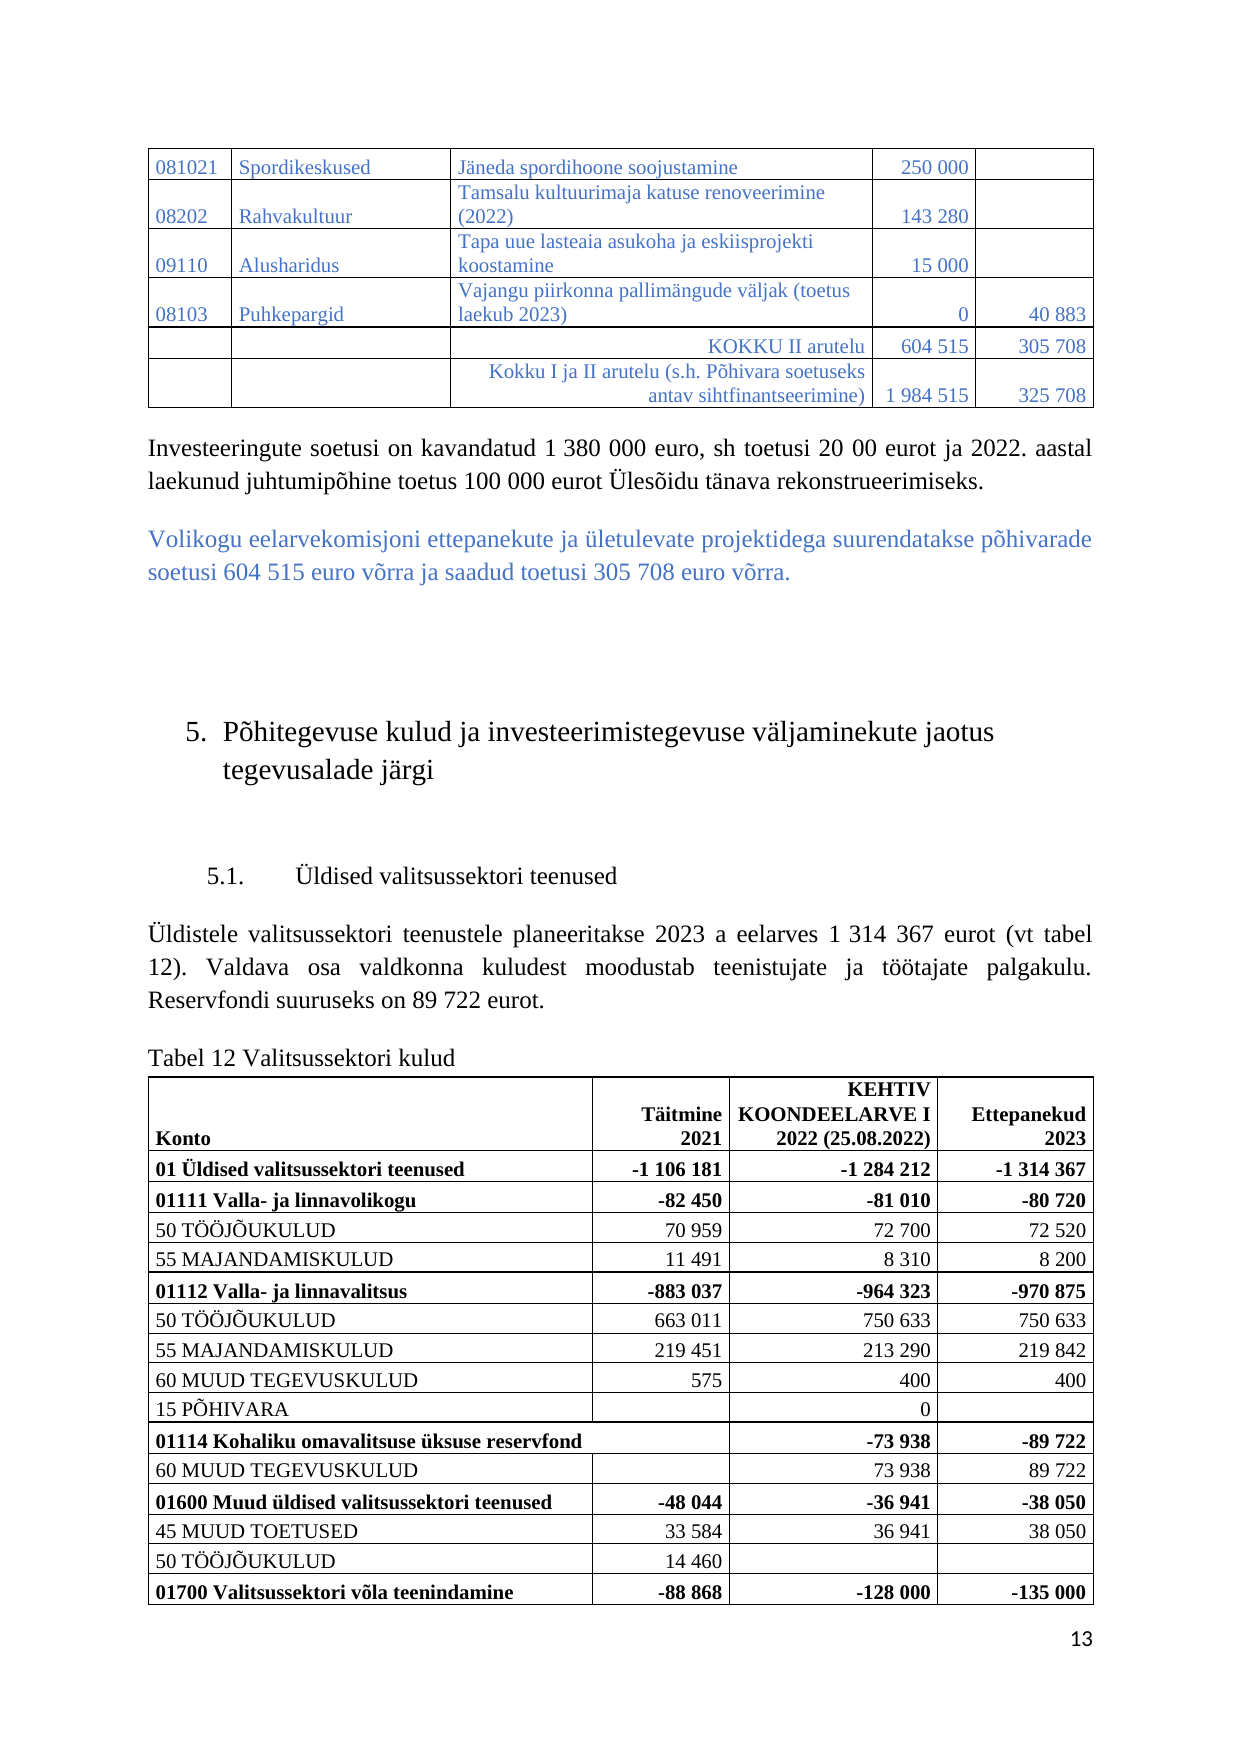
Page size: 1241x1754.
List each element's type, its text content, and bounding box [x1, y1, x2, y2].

table_cell 15 000 [873, 229, 975, 277]
table_cell 50 TÖÖJÕUKULUD [149, 1304, 592, 1332]
table_cell 305 708 [976, 328, 1093, 358]
table_cell [976, 180, 1093, 228]
table_cell 55 MAJANDAMISKULUD [149, 1243, 592, 1271]
table_cell -89 722 [938, 1423, 1093, 1453]
table_cell 01114 Kohaliku omavalitsuse üksuse reservfond [149, 1423, 729, 1453]
table_cell 33 584 [593, 1515, 729, 1543]
table_cell -48 044 [593, 1484, 729, 1514]
table_cell 50 TÖÖJÕUKULUD [149, 1213, 592, 1242]
table_cell 11 491 [593, 1243, 729, 1271]
text Üldistele valitsussektori teenustele planeeritakse 2023 a eelarves 1 314 367 eurot (vt tabel 12). Valdava osa valdkonna kuludest moodustab teenistujate ja töötajate palgakulu. Reservfondi suuruseks on 89 722 eurot. [148, 919, 1093, 1014]
table_cell 01112 Valla- ja linnavalitsus [149, 1273, 592, 1303]
table_cell -135 000 [938, 1574, 1093, 1604]
table_cell 01111 Valla- ja linnavolikogu [149, 1182, 592, 1212]
table_cell 8 310 [730, 1243, 937, 1271]
table_header Ettepanekud 2023 [938, 1078, 1093, 1149]
table_cell 01600 Muud üldised valitsussektori teenused [149, 1484, 592, 1514]
table_cell 575 [593, 1363, 729, 1392]
table_cell [976, 229, 1093, 277]
table_cell 213 290 [730, 1334, 937, 1362]
table_cell 50 TÖÖJÕUKULUD [149, 1544, 592, 1573]
table_cell 750 633 [730, 1304, 937, 1332]
table_cell [730, 1544, 937, 1573]
table_cell 15 PÕHIVARA [149, 1393, 592, 1421]
table_cell -970 875 [938, 1273, 1093, 1303]
table_cell 60 MUUD TEGEVUSKULUD [149, 1454, 592, 1482]
table_cell -82 450 [593, 1182, 729, 1212]
table_cell 08202 [149, 180, 231, 228]
table_cell -81 010 [730, 1182, 937, 1212]
table_header KEHTIV KOONDEELARVE I 2022 (25.08.2022) [730, 1078, 937, 1149]
table_cell 01700 Valitsussektori võla teenindamine [149, 1574, 592, 1604]
table_cell 250 000 [873, 149, 975, 179]
table_cell -883 037 [593, 1273, 729, 1303]
table_cell Spordikeskused [232, 149, 450, 179]
text Tabel 12 Valitsussektori kulud [148, 1043, 1093, 1072]
table_cell [593, 1393, 729, 1421]
table_header Konto [149, 1078, 592, 1149]
table_cell 89 722 [938, 1454, 1093, 1482]
table_cell 0 [730, 1393, 937, 1421]
table_cell [938, 1393, 1093, 1421]
table_cell 72 520 [938, 1213, 1093, 1242]
table_cell 40 883 [976, 278, 1093, 326]
table_cell 8 200 [938, 1243, 1093, 1271]
table_cell 08103 [149, 278, 231, 326]
table_cell [976, 149, 1093, 179]
table_cell -88 868 [593, 1574, 729, 1604]
table_cell 400 [730, 1363, 937, 1392]
table_cell 55 MAJANDAMISKULUD [149, 1334, 592, 1362]
table_cell -80 720 [938, 1182, 1093, 1212]
table_cell 72 700 [730, 1213, 937, 1242]
table_cell [149, 359, 231, 407]
table_cell [232, 328, 450, 358]
table_cell 0 [873, 278, 975, 326]
table_cell [593, 1454, 729, 1482]
table_cell Puhkepargid [232, 278, 450, 326]
table_cell Vajangu piirkonna pallimängude väljak (toetus laekub 2023) [451, 278, 872, 326]
table_cell 604 515 [873, 328, 975, 358]
table_cell 325 708 [976, 359, 1093, 407]
table_cell 60 MUUD TEGEVUSKULUD [149, 1363, 592, 1392]
subtitle Põhitegevuse kulud ja investeerimistegevuse väljaminekute jaotus tegevusalade järgi [185, 714, 1093, 786]
table_cell -1 106 181 [593, 1151, 729, 1181]
table_cell 081021 [149, 149, 231, 179]
table_cell Rahvakultuur [232, 180, 450, 228]
table_cell 400 [938, 1363, 1093, 1392]
table_cell 663 011 [593, 1304, 729, 1332]
table_cell Kokku I ja II arutelu (s.h. Põhivara soetuseks antav sihtfinantseerimine) [451, 359, 872, 407]
table_cell -964 323 [730, 1273, 937, 1303]
table_cell 45 MUUD TOETUSED [149, 1515, 592, 1543]
table_cell 38 050 [938, 1515, 1093, 1543]
table_cell [232, 359, 450, 407]
table_cell Alusharidus [232, 229, 450, 277]
table_cell [149, 328, 231, 358]
table_cell Tamsalu kultuurimaja katuse renoveerimine (2022) [451, 180, 872, 228]
table_cell -38 050 [938, 1484, 1093, 1514]
table_cell -1 314 367 [938, 1151, 1093, 1181]
table_cell 219 842 [938, 1334, 1093, 1362]
table_cell [938, 1544, 1093, 1573]
table_cell 70 959 [593, 1213, 729, 1242]
table_cell 750 633 [938, 1304, 1093, 1332]
table_cell Jäneda spordihoone soojustamine [451, 149, 872, 179]
text Investeeringute soetusi on kavandatud 1 380 000 euro, sh toetusi 20 00 eurot ja 2022. aastal laekunud juhtumipõhine toetus 100 000 eurot Ülesõidu tänava rekonstrueerimiseks. [148, 433, 1093, 494]
table_cell 09110 [149, 229, 231, 277]
table_cell 73 938 [730, 1454, 937, 1482]
table_cell 36 941 [730, 1515, 937, 1543]
text Volikogu eelarvekomisjoni ettepanekute ja ületulevate projektidega suurendatakse põhivarade soetusi 604 515 euro võrra ja saadud toetusi 305 708 euro võrra. [148, 524, 1093, 586]
subtitle Üldised valitsussektori teenused [207, 861, 1093, 890]
table_cell 1 984 515 [873, 359, 975, 407]
table_cell KOKKU II arutelu [451, 328, 872, 358]
table_cell -128 000 [730, 1574, 937, 1604]
table_cell 01 Üldised valitsussektori teenused [149, 1151, 592, 1181]
table_cell 14 460 [593, 1544, 729, 1573]
table_cell 219 451 [593, 1334, 729, 1362]
table_cell Tapa uue lasteaia asukoha ja eskiisprojekti koostamine [451, 229, 872, 277]
table_cell -73 938 [730, 1423, 937, 1453]
table_cell -1 284 212 [730, 1151, 937, 1181]
table_cell -36 941 [730, 1484, 937, 1514]
table_cell 143 280 [873, 180, 975, 228]
table_header Täitmine 2021 [593, 1078, 729, 1149]
